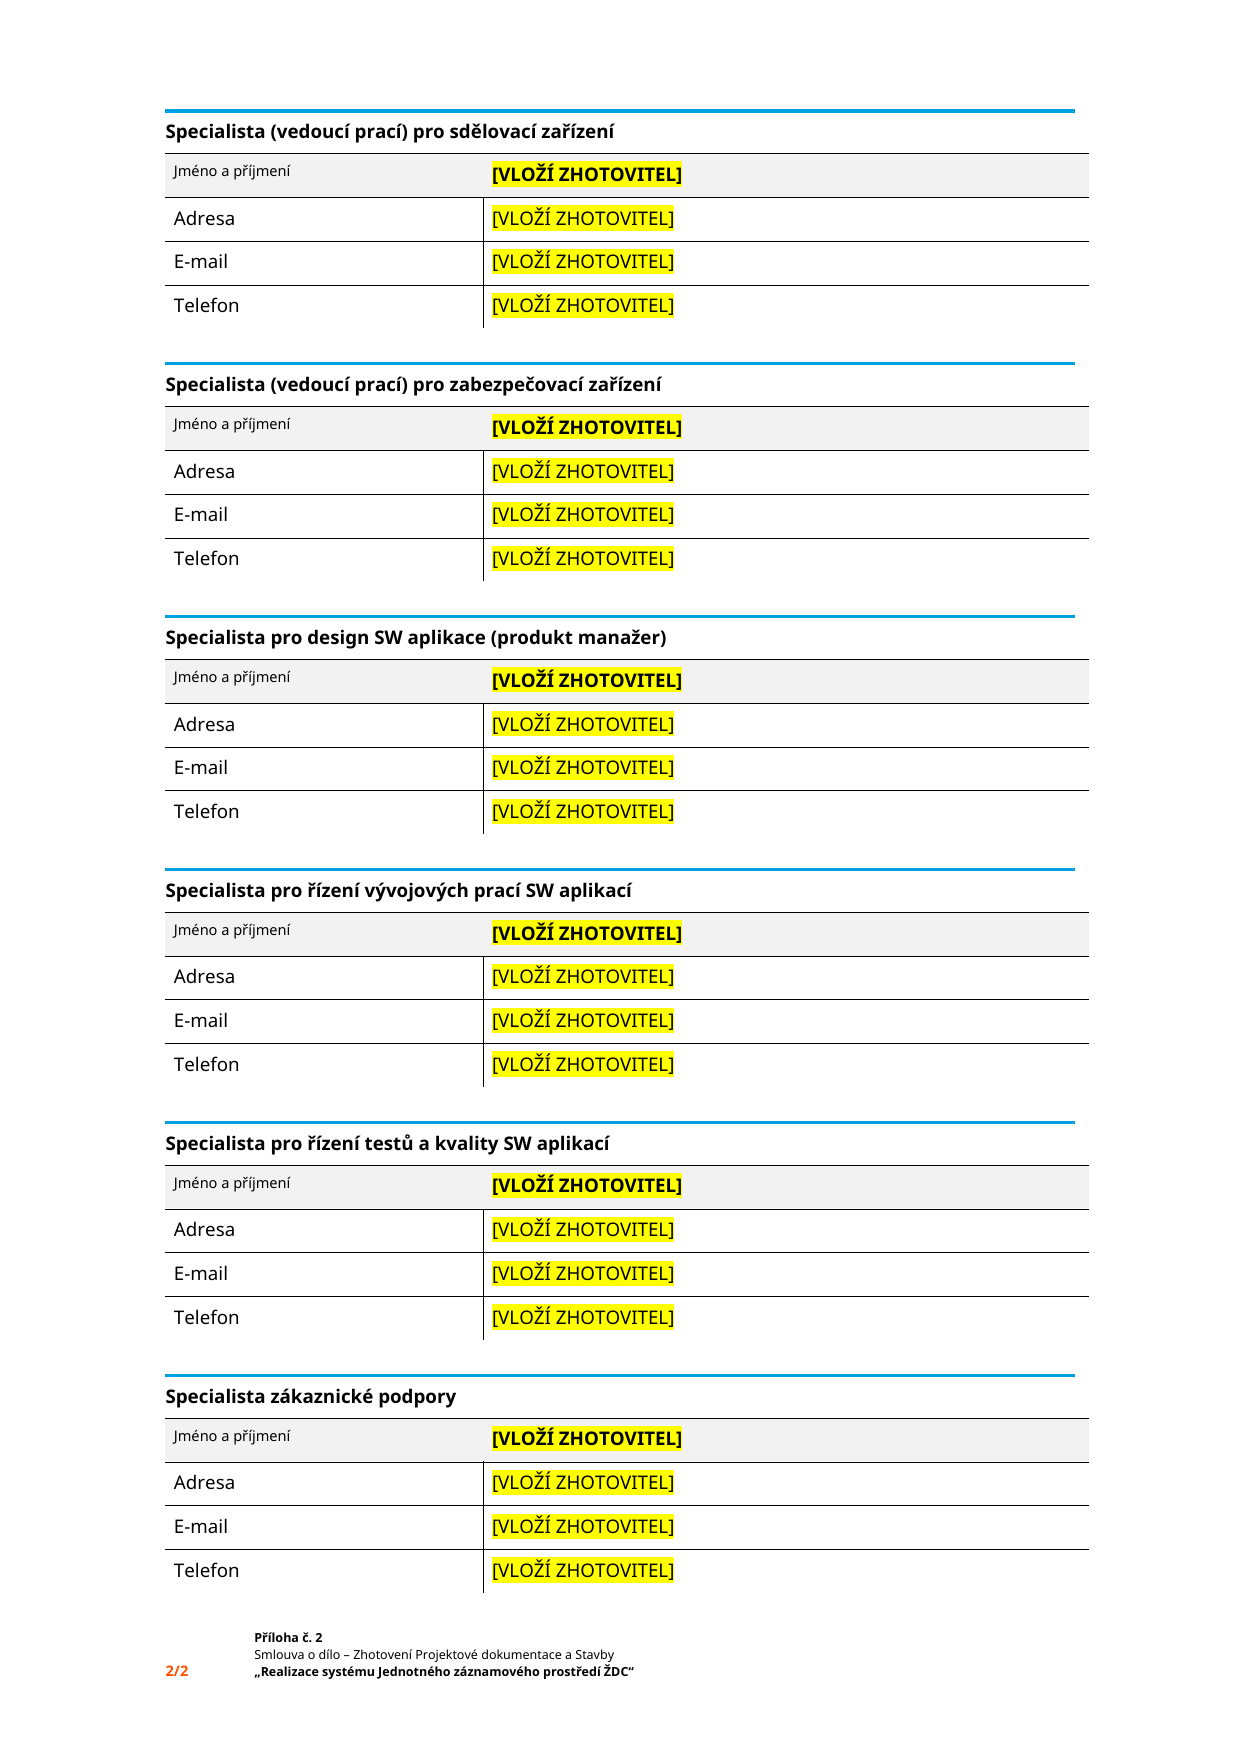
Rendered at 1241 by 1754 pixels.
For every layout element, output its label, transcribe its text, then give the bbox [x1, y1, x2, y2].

table_cell [VLOŽÍ ZHOTOVITEL] [484, 1463, 1089, 1505]
table_cell Adresa [165, 198, 483, 241]
table_header Jméno a příjmení [165, 1419, 484, 1461]
table_cell [VLOŽÍ ZHOTOVITEL] [484, 451, 1089, 493]
text Specialista pro řízení testů a kvality SW aplikací [165, 1124, 1075, 1156]
table_cell Telefon [165, 1297, 483, 1340]
table_cell [VLOŽÍ ZHOTOVITEL] [484, 539, 1089, 581]
text Specialista (vedoucí prací) pro sdělovací zařízení [165, 113, 1075, 144]
table_cell [VLOŽÍ ZHOTOVITEL] [484, 242, 1089, 284]
table_header [VLOŽÍ ZHOTOVITEL] [484, 1166, 1089, 1208]
table_cell Adresa [165, 704, 483, 746]
table_cell [VLOŽÍ ZHOTOVITEL] [484, 495, 1089, 537]
table_header [VLOŽÍ ZHOTOVITEL] [484, 154, 1089, 197]
table_cell E-mail [165, 1506, 483, 1549]
table_cell [VLOŽÍ ZHOTOVITEL] [484, 1506, 1089, 1549]
table_header Jméno a příjmení [165, 1166, 484, 1208]
table_cell Telefon [165, 1550, 483, 1593]
table_cell Telefon [165, 791, 483, 834]
table_cell [VLOŽÍ ZHOTOVITEL] [484, 286, 1089, 328]
table_header Jméno a příjmení [165, 913, 484, 956]
table_cell Telefon [165, 1044, 483, 1087]
table_cell [VLOŽÍ ZHOTOVITEL] [484, 1210, 1089, 1252]
table_header [VLOŽÍ ZHOTOVITEL] [484, 660, 1089, 703]
table_cell [VLOŽÍ ZHOTOVITEL] [484, 1253, 1089, 1296]
table_cell E-mail [165, 1000, 483, 1043]
table_header Jméno a příjmení [165, 660, 484, 703]
text Specialista pro design SW aplikace (produkt manažer) [165, 618, 1075, 650]
table_cell Adresa [165, 451, 483, 493]
table_cell [VLOŽÍ ZHOTOVITEL] [484, 1297, 1089, 1340]
table_cell E-mail [165, 242, 483, 284]
table_cell [VLOŽÍ ZHOTOVITEL] [484, 1044, 1089, 1087]
table_cell [VLOŽÍ ZHOTOVITEL] [484, 791, 1089, 834]
table_cell E-mail [165, 748, 483, 790]
table_cell E-mail [165, 495, 483, 537]
table_cell [VLOŽÍ ZHOTOVITEL] [484, 198, 1089, 241]
table_cell [VLOŽÍ ZHOTOVITEL] [484, 748, 1089, 790]
text Specialista pro řízení vývojových prací SW aplikací [165, 871, 1075, 903]
text Specialista zákaznické podpory [165, 1377, 1075, 1409]
table_header [VLOŽÍ ZHOTOVITEL] [484, 407, 1089, 450]
table_cell [VLOŽÍ ZHOTOVITEL] [484, 704, 1089, 746]
table_header Jméno a příjmení [165, 154, 484, 197]
table_cell Telefon [165, 539, 483, 581]
table_cell Adresa [165, 1463, 483, 1505]
table_cell Telefon [165, 286, 483, 328]
table_cell Adresa [165, 957, 483, 999]
table_cell Adresa [165, 1210, 483, 1252]
text Specialista (vedoucí prací) pro zabezpečovací zařízení [165, 365, 1075, 397]
table_header [VLOŽÍ ZHOTOVITEL] [484, 913, 1089, 956]
table_cell [VLOŽÍ ZHOTOVITEL] [484, 1000, 1089, 1043]
table_cell [VLOŽÍ ZHOTOVITEL] [484, 957, 1089, 999]
table_cell [VLOŽÍ ZHOTOVITEL] [484, 1550, 1089, 1593]
table_header Jméno a příjmení [165, 407, 484, 450]
table_cell E-mail [165, 1253, 483, 1296]
table_header [VLOŽÍ ZHOTOVITEL] [484, 1419, 1089, 1461]
